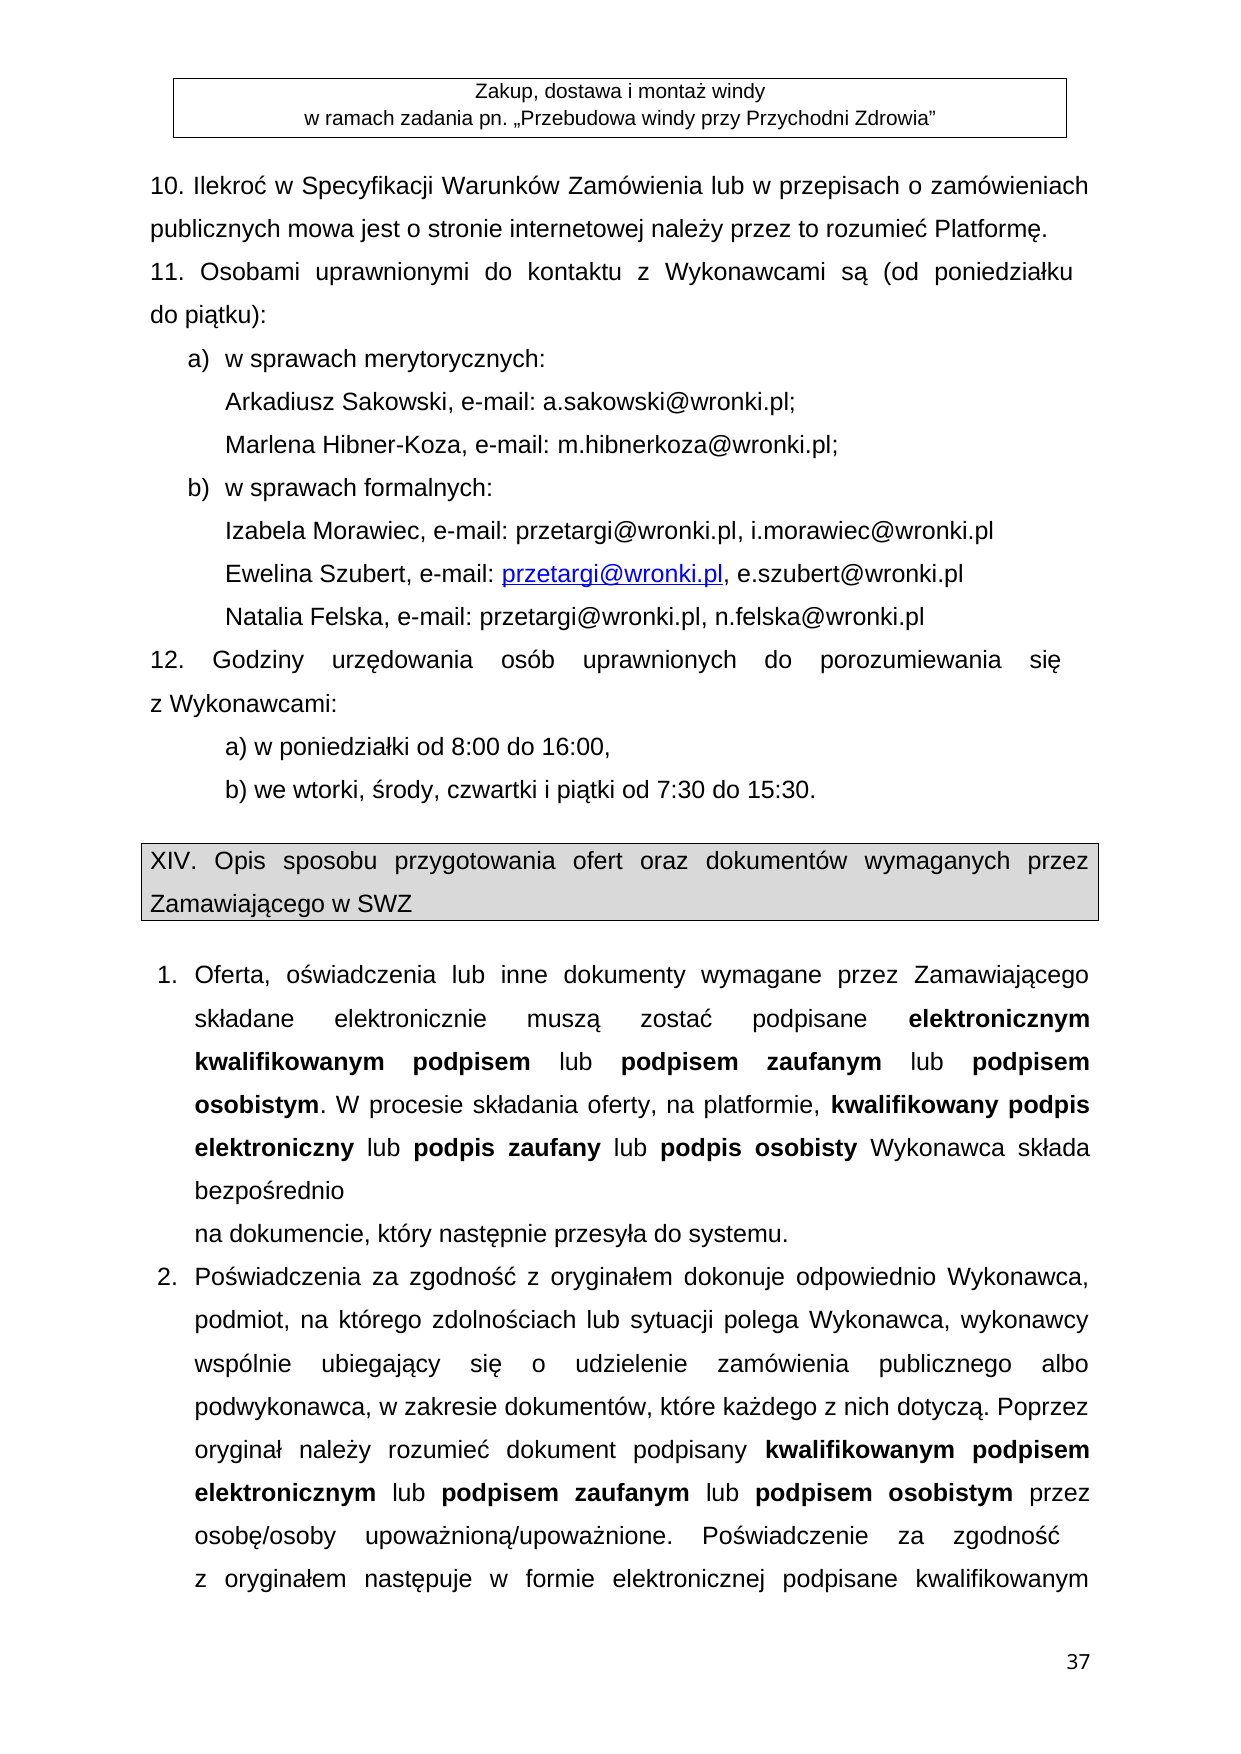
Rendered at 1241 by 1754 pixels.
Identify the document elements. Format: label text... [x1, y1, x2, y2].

list Izabela Morawiec, e-mail: przetargi@wronki.pl, i.morawiec@wronki.pl [225, 516, 1090, 545]
list w sprawach merytorycznych: [187, 343, 1090, 372]
list w sprawach formalnych: [187, 473, 1090, 502]
list Marlena Hibner-Koza, e-mail: m.hibnerkoza@wronki.pl; [225, 430, 1090, 458]
list Oferta, oświadczenia lub inne dokumenty wymagane przez Zamawiającego składane elektronicznie muszą zostać podpisane elektronicznym kwalifikowanym podpisem lub podpisem zaufanym lub podpisem osobistym. W procesie składania oferty, na platformie, kwalifikowany podpis elektroniczny lub podpis zaufany lub podpis osobisty Wykonawca składa bezpośrednio na dokumencie, który następnie przesyła do systemu. [157, 960, 1090, 1248]
text a) w poniedziałki od 8:00 do 16:00, [225, 732, 1090, 760]
text 11. Osobami uprawnionymi do kontaktu z Wykonawcami są (od poniedziałku do piątku): [150, 257, 1090, 329]
list Ewelina Szubert, e-mail: przetargi@wronki.pl, e.szubert@wronki.pl [225, 559, 1090, 588]
list Arkadiusz Sakowski, e-mail: a.sakowski@wronki.pl; [225, 387, 1090, 415]
subtitle XIV. Opis sposobu przygotowania ofert oraz dokumentów wymaganych przez Zamawiającego w SWZ [142, 844, 1098, 920]
text 12. Godziny urzędowania osób uprawnionych do porozumiewania się z Wykonawcami: [150, 645, 1090, 717]
text b) we wtorki, środy, czwartki i piątki od 7:30 do 15:30. [225, 775, 1090, 803]
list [157, 1262, 1090, 1593]
list Natalia Felska, e-mail: przetargi@wronki.pl, n.felska@wronki.pl [225, 602, 1090, 631]
text 10. Ilekroć w Specyfikacji Warunków Zamówienia lub w przepisach o zamówieniach publicznych mowa jest o stronie internetowej należy przez to rozumieć Platformę. [150, 171, 1090, 243]
